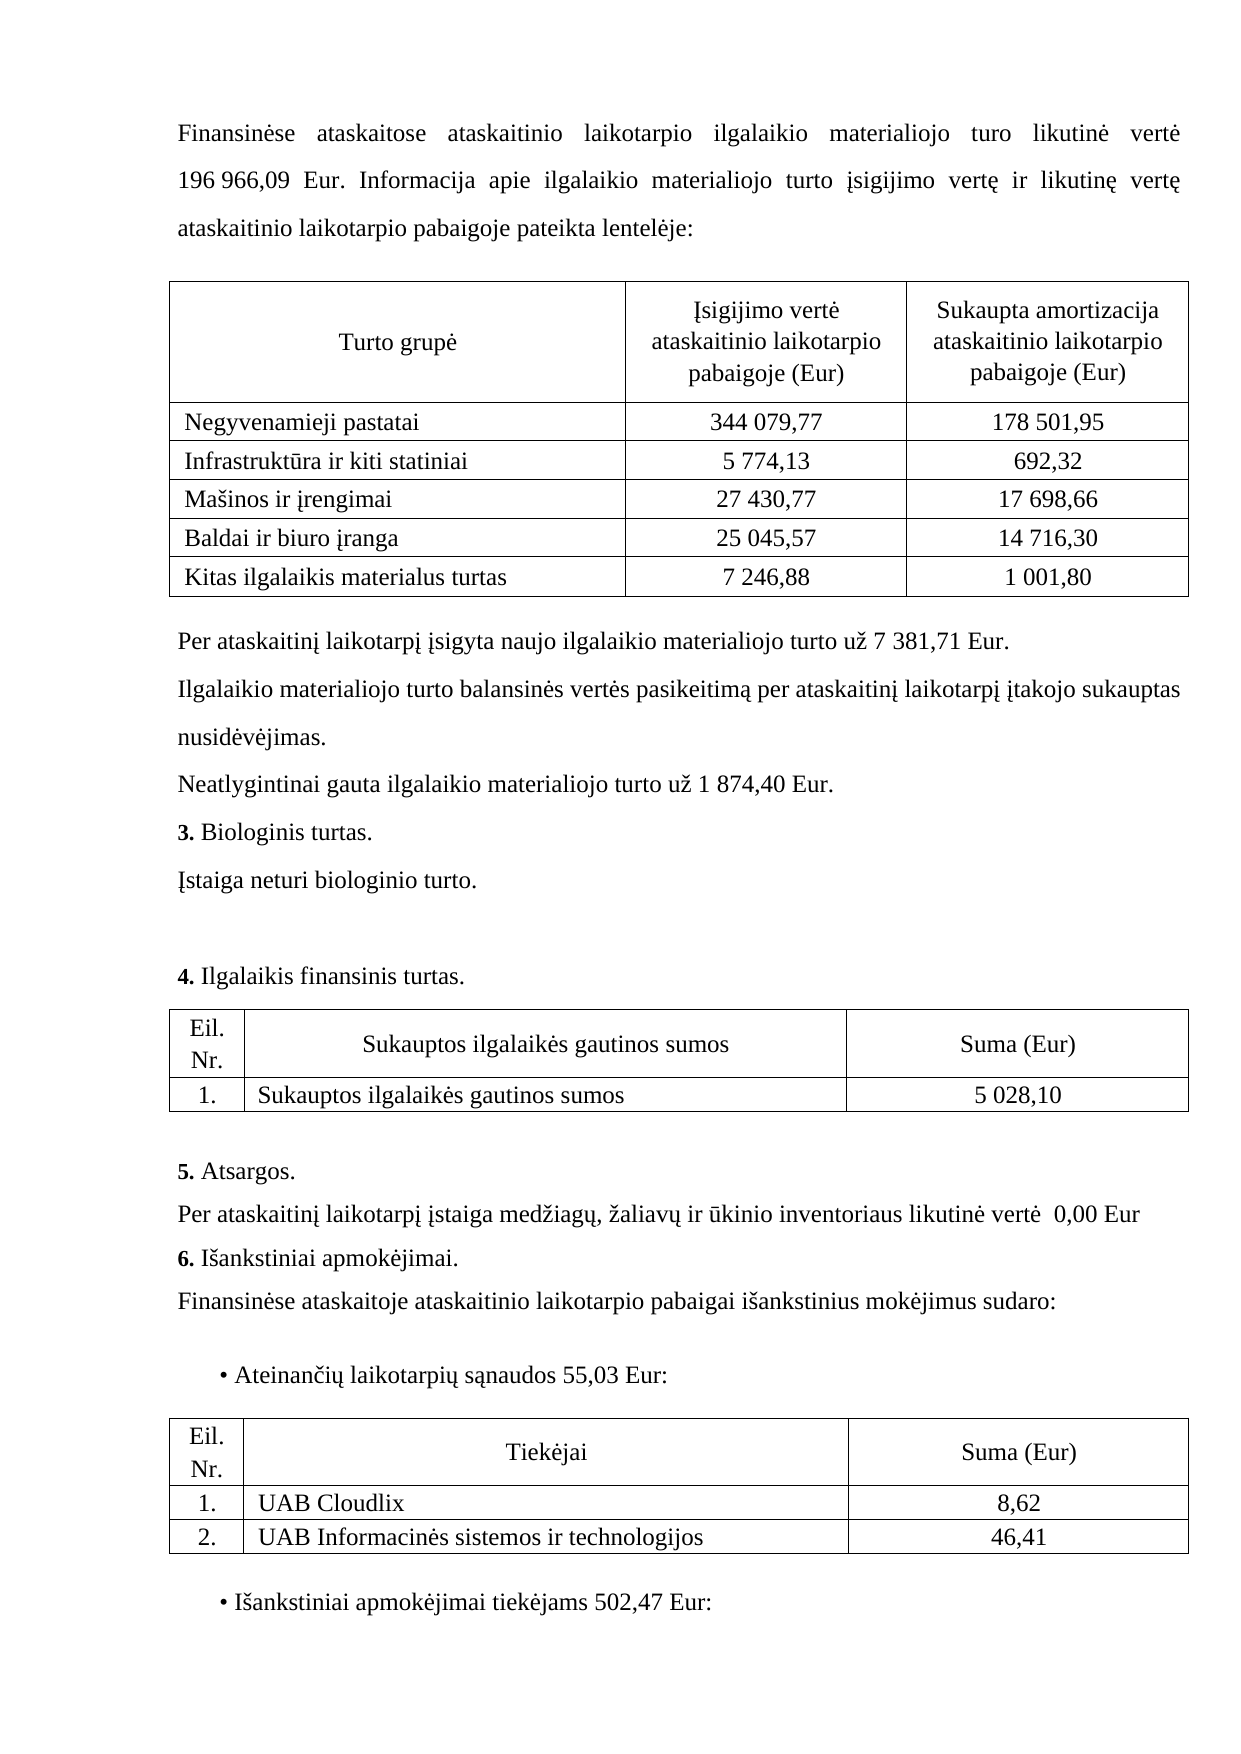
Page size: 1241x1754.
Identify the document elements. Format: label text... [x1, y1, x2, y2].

table_cell 1. [170, 1486, 243, 1519]
text Neatlygintinai gauta ilgalaikio materialiojo turto už 1 874,40 Eur. [177, 769, 1181, 798]
table_header Įsigijimo vertė ataskaitinio laikotarpio pabaigoje (Eur) [626, 282, 906, 402]
table_header Suma (Eur) [847, 1010, 1188, 1077]
table_cell 1. [170, 1078, 244, 1111]
table_cell 178 501,95 [907, 403, 1188, 440]
table_cell Negyvenamieji pastatai [170, 403, 625, 440]
table_cell 27 430,77 [626, 480, 906, 518]
table_cell Sukauptos ilgalaikės gautinos sumos [245, 1078, 846, 1111]
table_header Turto grupė [170, 282, 625, 402]
list Biologinis turtas. [177, 817, 1181, 846]
table_cell 17 698,66 [907, 480, 1188, 518]
text Įstaiga neturi biologinio turto. [177, 865, 1181, 894]
text • Ateinančių laikotarpių sąnaudos 55,03 Eur: [219, 1360, 1181, 1389]
table_cell 8,62 [849, 1486, 1188, 1519]
table_cell 5 028,10 [847, 1078, 1188, 1111]
table_cell 14 716,30 [907, 519, 1188, 556]
table_cell 5 774,13 [626, 441, 906, 479]
table_cell UAB Informacinės sistemos ir technologijos [244, 1520, 848, 1553]
table_cell 692,32 [907, 441, 1188, 479]
table_cell Mašinos ir įrengimai [170, 480, 625, 518]
table_cell Infrastruktūra ir kiti statiniai [170, 441, 625, 479]
text Ilgalaikio materialiojo turto balansinės vertės pasikeitimą per ataskaitinį laikotarpį įtakojo sukauptas nusidėvėjimas. [177, 674, 1181, 750]
table_cell 25 045,57 [626, 519, 906, 556]
table_cell 7 246,88 [626, 557, 906, 596]
text Per ataskaitinį laikotarpį įstaiga medžiagų, žaliavų ir ūkinio inventoriaus likutinė vertė 0,00 Eur [177, 1199, 1181, 1228]
table_cell 2. [170, 1520, 243, 1553]
table_cell 46,41 [849, 1520, 1188, 1553]
table_cell UAB Cloudlix [244, 1486, 848, 1519]
table_header Suma (Eur) [849, 1419, 1188, 1485]
list Ilgalaikis finansinis turtas. [177, 961, 1181, 990]
table_header Tiekėjai [244, 1419, 848, 1485]
list Išankstiniai apmokėjimai. [177, 1243, 1181, 1271]
table_cell Baldai ir biuro įranga [170, 519, 625, 556]
text Finansinėse ataskaitoje ataskaitinio laikotarpio pabaigai išankstinius mokėjimus sudaro: [177, 1286, 1181, 1315]
list Atsargos. [177, 1156, 1181, 1185]
table_header Sukauptos ilgalaikės gautinos sumos [245, 1010, 846, 1077]
table_cell 1 001,80 [907, 557, 1188, 596]
table_header Sukaupta amortizacija ataskaitinio laikotarpio pabaigoje (Eur) [907, 282, 1188, 402]
table_header Eil. Nr. [170, 1419, 243, 1485]
text Finansinėse ataskaitose ataskaitinio laikotarpio ilgalaikio materialiojo turo likutinė vertė 196 966,09 Eur. Informacija apie ilgalaikio materialiojo turto įsigijimo vertę ir likutinę vertę ataskaitinio laikotarpio pabaigoje pateikta lentelėje: [177, 118, 1181, 242]
table_cell 344 079,77 [626, 403, 906, 440]
table_header Eil. Nr. [170, 1010, 244, 1077]
text Per ataskaitinį laikotarpį įsigyta naujo ilgalaikio materialiojo turto už 7 381,71 Eur. [177, 626, 1181, 654]
text • Išankstiniai apmokėjimai tiekėjams 502,47 Eur: [219, 1587, 1181, 1616]
table_cell Kitas ilgalaikis materialus turtas [170, 557, 625, 596]
